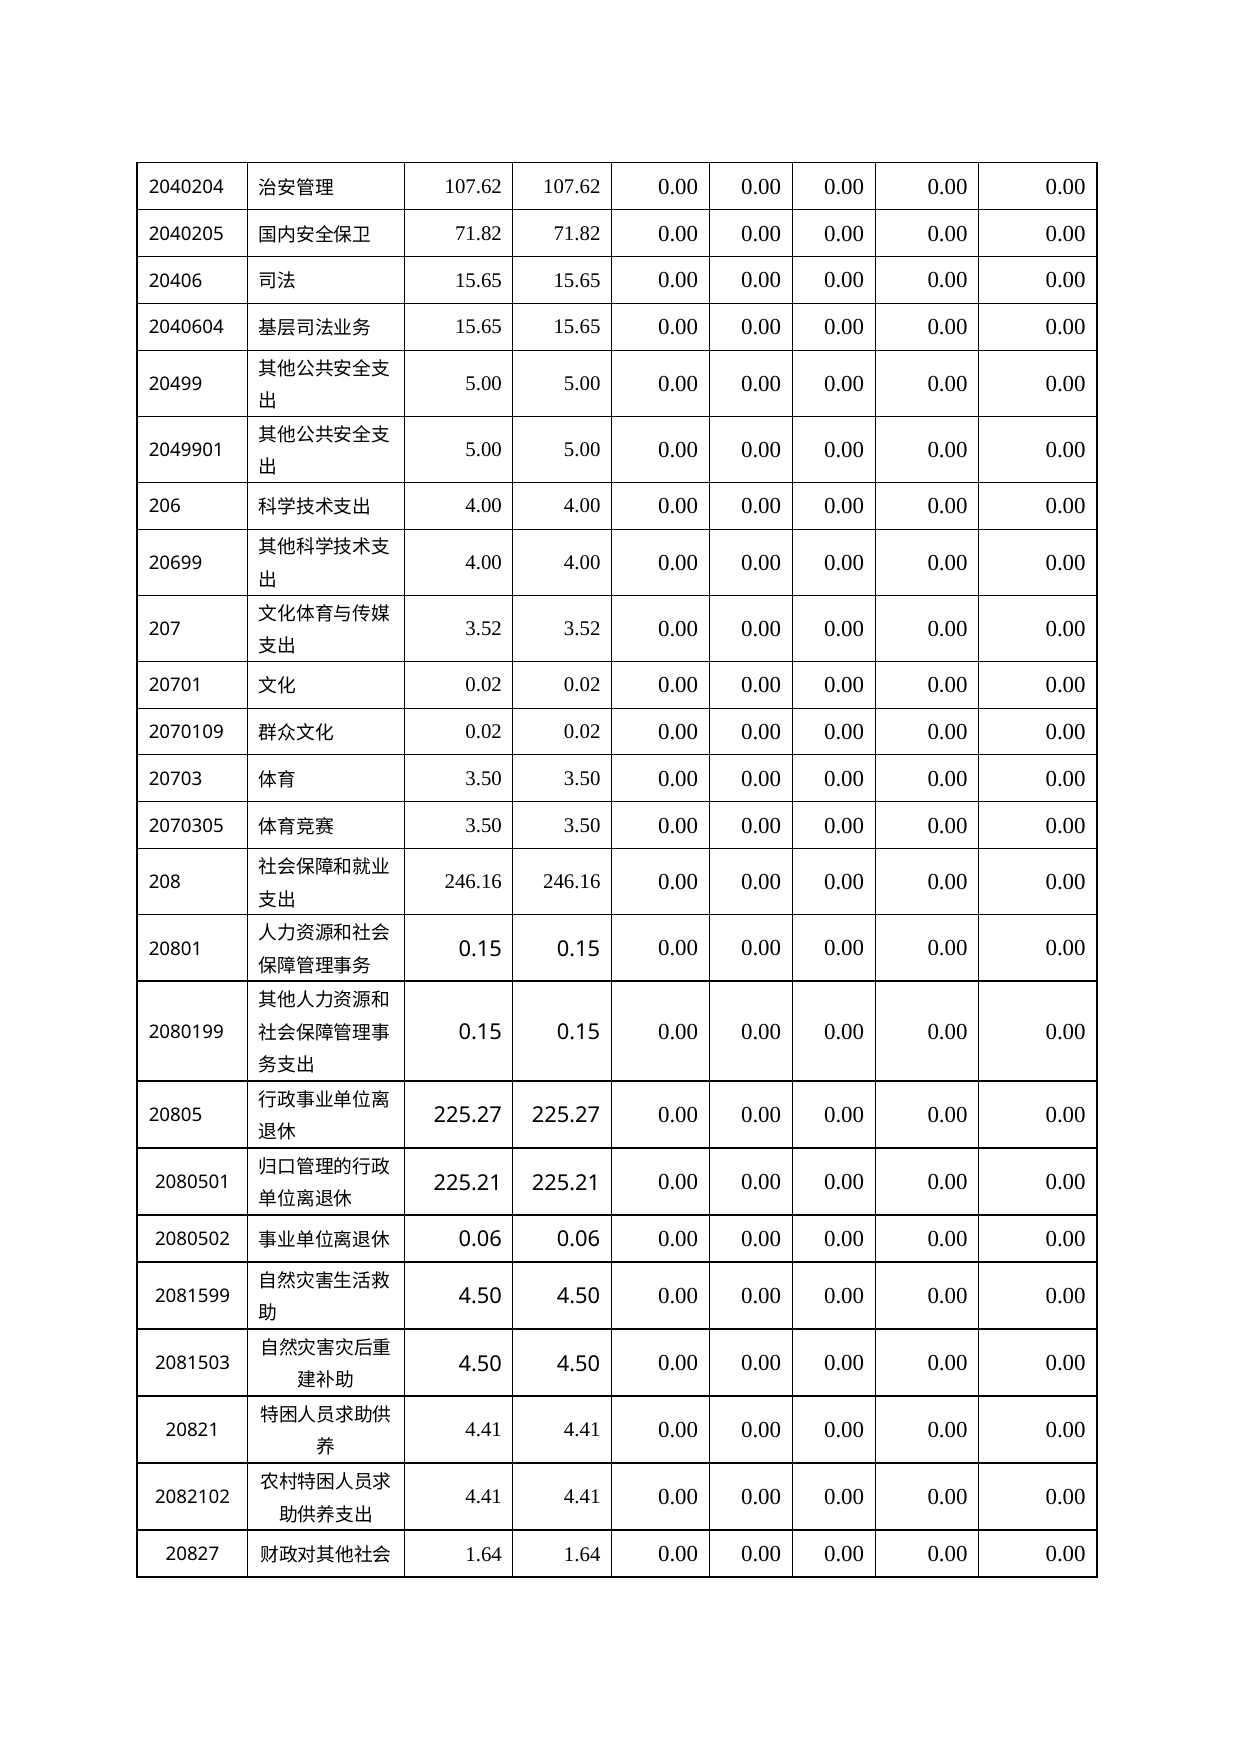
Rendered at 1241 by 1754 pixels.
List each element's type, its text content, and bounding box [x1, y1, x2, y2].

table_cell 0.02 [513, 662, 611, 707]
table_cell 0.00 [710, 304, 792, 349]
table_cell 0.00 [979, 1531, 1096, 1576]
table_cell 3.50 [513, 802, 611, 848]
table_cell 0.00 [979, 304, 1096, 349]
table_cell 0.00 [612, 1464, 709, 1529]
table_cell 0.00 [710, 530, 792, 594]
table_cell 0.00 [793, 802, 875, 848]
table_cell 0.00 [710, 1397, 792, 1462]
table_cell 归口管理的行政单位离退休 [248, 1149, 404, 1214]
table_cell 基层司法业务 [248, 304, 404, 349]
table_cell 0.00 [876, 596, 978, 661]
table_cell 0.00 [876, 304, 978, 349]
table_cell 社会保障和就业支出 [248, 849, 404, 914]
table_cell 71.82 [513, 210, 611, 256]
table_cell 0.00 [876, 982, 978, 1080]
table_cell 0.00 [710, 1464, 792, 1529]
table_cell 特困人员求助供养 [248, 1397, 404, 1462]
table_cell 0.00 [979, 1216, 1096, 1261]
table_cell 0.00 [979, 163, 1096, 209]
table_cell 0.00 [612, 210, 709, 256]
table_cell 3.50 [405, 802, 512, 848]
table_cell 0.00 [793, 1397, 875, 1462]
table_cell 0.00 [710, 1263, 792, 1328]
table_cell 0.00 [979, 257, 1096, 303]
table_cell 3.52 [513, 596, 611, 661]
table_cell 0.00 [710, 351, 792, 416]
table_cell 15.65 [405, 257, 512, 303]
table_cell 0.00 [876, 1464, 978, 1529]
table_cell 0.00 [979, 417, 1096, 482]
table_cell 0.00 [979, 210, 1096, 256]
table_cell 0.00 [710, 802, 792, 848]
table_cell 0.00 [793, 210, 875, 256]
table_cell 4.00 [405, 530, 512, 594]
table_cell 0.00 [710, 662, 792, 707]
table_cell 0.00 [979, 849, 1096, 914]
table_cell 4.50 [513, 1263, 611, 1328]
table_cell 0.00 [710, 163, 792, 209]
table_cell 0.00 [876, 755, 978, 801]
table_cell 0.00 [876, 530, 978, 594]
table_cell 0.00 [612, 755, 709, 801]
table_cell 0.00 [876, 802, 978, 848]
table_cell 0.00 [612, 1531, 709, 1576]
table_cell 0.15 [405, 915, 512, 980]
table_cell 0.06 [513, 1216, 611, 1261]
table_cell 0.00 [979, 530, 1096, 594]
table_cell 1.64 [513, 1531, 611, 1576]
table_cell 5.00 [405, 417, 512, 482]
table_cell 4.50 [405, 1330, 512, 1395]
table_cell 其他公共安全支出 [248, 417, 404, 482]
table_cell 0.00 [710, 257, 792, 303]
table_cell 0.00 [612, 1397, 709, 1462]
table_cell 0.06 [405, 1216, 512, 1261]
table_cell 0.00 [793, 1464, 875, 1529]
table_cell 2081503 [138, 1330, 247, 1395]
table_cell 0.00 [793, 1263, 875, 1328]
table_cell 0.00 [876, 210, 978, 256]
table_cell 0.00 [710, 709, 792, 754]
table_cell 208 [138, 849, 247, 914]
table_cell 2049901 [138, 417, 247, 482]
table_cell 4.41 [405, 1397, 512, 1462]
table_cell 107.62 [405, 163, 512, 209]
table_cell 20701 [138, 662, 247, 707]
table_cell 0.02 [405, 662, 512, 707]
table_cell 群众文化 [248, 709, 404, 754]
table_cell 4.41 [513, 1397, 611, 1462]
table_cell 0.00 [710, 915, 792, 980]
table_cell 4.00 [513, 530, 611, 594]
table_cell 0.00 [979, 755, 1096, 801]
table_cell 225.27 [405, 1082, 512, 1147]
table_cell 0.00 [612, 596, 709, 661]
table_cell 0.00 [793, 849, 875, 914]
table_cell 15.65 [405, 304, 512, 349]
table_cell 0.00 [793, 1216, 875, 1261]
table_cell 0.00 [979, 662, 1096, 707]
table_cell 0.00 [876, 1216, 978, 1261]
table_cell 0.00 [612, 802, 709, 848]
table_cell 3.50 [513, 755, 611, 801]
table_cell 0.00 [612, 982, 709, 1080]
table_cell 107.62 [513, 163, 611, 209]
table_cell 4.50 [513, 1330, 611, 1395]
table_cell 20805 [138, 1082, 247, 1147]
table_cell 0.00 [710, 417, 792, 482]
table_cell 0.00 [710, 1216, 792, 1261]
table_cell 科学技术支出 [248, 483, 404, 528]
table_cell 0.00 [612, 849, 709, 914]
table_cell 0.00 [793, 662, 875, 707]
table_cell 0.00 [612, 709, 709, 754]
table_cell 71.82 [405, 210, 512, 256]
table_cell 2070305 [138, 802, 247, 848]
table_cell 0.00 [876, 709, 978, 754]
table_cell 0.00 [876, 417, 978, 482]
table_cell 国内安全保卫 [248, 210, 404, 256]
table_cell 15.65 [513, 304, 611, 349]
table_cell 0.00 [876, 1330, 978, 1395]
table_cell 司法 [248, 257, 404, 303]
table_cell 3.52 [405, 596, 512, 661]
table_cell 0.00 [710, 1330, 792, 1395]
table_cell 0.00 [979, 915, 1096, 980]
table_cell 2081599 [138, 1263, 247, 1328]
table_cell 0.00 [793, 982, 875, 1080]
table_cell 2040204 [138, 163, 247, 209]
table_cell 225.21 [405, 1149, 512, 1214]
table_cell 2080199 [138, 982, 247, 1080]
table_cell 2080501 [138, 1149, 247, 1214]
table_cell 0.00 [710, 1531, 792, 1576]
table_cell 2040604 [138, 304, 247, 349]
table_cell 0.00 [979, 802, 1096, 848]
table_cell 246.16 [513, 849, 611, 914]
table_cell 0.00 [876, 662, 978, 707]
table_cell 20827 [138, 1531, 247, 1576]
table_cell 4.41 [513, 1464, 611, 1529]
table_cell 农村特困人员求助供养支出 [248, 1464, 404, 1529]
table_cell 0.00 [979, 1082, 1096, 1147]
table_cell 1.64 [405, 1531, 512, 1576]
table_cell 0.00 [793, 915, 875, 980]
table_cell 0.00 [612, 351, 709, 416]
table_cell 0.00 [979, 1330, 1096, 1395]
table_cell 0.00 [612, 257, 709, 303]
table_cell 0.00 [876, 1397, 978, 1462]
table_cell 0.00 [979, 1149, 1096, 1214]
table_cell 20703 [138, 755, 247, 801]
table_cell 其他科学技术支出 [248, 530, 404, 594]
table_cell 0.00 [710, 755, 792, 801]
table_cell 0.00 [979, 982, 1096, 1080]
table_cell 财政对其他社会保险基金的补助 [248, 1531, 404, 1576]
table_cell 0.00 [793, 709, 875, 754]
table_cell 0.02 [513, 709, 611, 754]
table_cell 体育竞赛 [248, 802, 404, 848]
table_cell 0.00 [612, 1263, 709, 1328]
table_cell 207 [138, 596, 247, 661]
table_cell 0.00 [979, 351, 1096, 416]
table_cell 0.00 [612, 662, 709, 707]
table_cell 0.00 [612, 163, 709, 209]
table_cell 0.00 [793, 304, 875, 349]
table_cell 0.00 [793, 483, 875, 528]
table_cell 0.00 [979, 1263, 1096, 1328]
table_cell 其他人力资源和社会保障管理事务支出 [248, 982, 404, 1080]
table_cell 治安管理 [248, 163, 404, 209]
table_cell 0.00 [612, 483, 709, 528]
table_cell 225.27 [513, 1082, 611, 1147]
table_cell 0.00 [876, 849, 978, 914]
table_cell 0.00 [793, 351, 875, 416]
table_cell 0.00 [710, 1082, 792, 1147]
table_cell 0.00 [612, 417, 709, 482]
table_cell 0.00 [793, 1082, 875, 1147]
table_cell 事业单位离退休 [248, 1216, 404, 1261]
table_cell 体育 [248, 755, 404, 801]
table_cell 20699 [138, 530, 247, 594]
table_cell 0.00 [979, 483, 1096, 528]
table_cell 0.00 [793, 596, 875, 661]
table_cell 0.02 [405, 709, 512, 754]
table_cell 0.00 [612, 304, 709, 349]
table_cell 0.00 [793, 1330, 875, 1395]
table_cell 2080502 [138, 1216, 247, 1261]
table_cell 0.00 [979, 596, 1096, 661]
table_cell 0.00 [979, 1464, 1096, 1529]
table_cell 文化体育与传媒支出 [248, 596, 404, 661]
table_cell 5.00 [405, 351, 512, 416]
table_cell 0.00 [710, 483, 792, 528]
table_cell 4.00 [513, 483, 611, 528]
table_cell 自然灾害生活救助 [248, 1263, 404, 1328]
table_cell 0.00 [876, 483, 978, 528]
table_cell 0.00 [979, 709, 1096, 754]
table_cell 20821 [138, 1397, 247, 1462]
table_cell 0.00 [793, 1531, 875, 1576]
table_cell 文化 [248, 662, 404, 707]
table_cell 0.00 [979, 1397, 1096, 1462]
table_cell 0.00 [876, 1263, 978, 1328]
table_cell 0.00 [793, 163, 875, 209]
table_cell 4.00 [405, 483, 512, 528]
table_cell 0.00 [612, 1216, 709, 1261]
table_cell 0.00 [876, 351, 978, 416]
table_cell 0.00 [793, 530, 875, 594]
table_cell 0.00 [793, 1149, 875, 1214]
table_cell 225.21 [513, 1149, 611, 1214]
table_cell 2082102 [138, 1464, 247, 1529]
table_cell 0.00 [793, 417, 875, 482]
table_cell 自然灾害灾后重建补助 [248, 1330, 404, 1395]
table_cell 206 [138, 483, 247, 528]
table_cell 246.16 [405, 849, 512, 914]
table_cell 0.00 [793, 755, 875, 801]
table_cell 2070109 [138, 709, 247, 754]
table_cell 0.00 [876, 1531, 978, 1576]
table_cell 0.00 [876, 1082, 978, 1147]
table_cell 20801 [138, 915, 247, 980]
table_cell 5.00 [513, 351, 611, 416]
table_cell 0.00 [876, 1149, 978, 1214]
table_cell 0.00 [876, 915, 978, 980]
table_cell 0.00 [710, 849, 792, 914]
table_cell 人力资源和社会保障管理事务 [248, 915, 404, 980]
table_cell 其他公共安全支出 [248, 351, 404, 416]
table_cell 0.00 [612, 1149, 709, 1214]
table_cell 0.00 [710, 1149, 792, 1214]
table_cell 0.00 [876, 257, 978, 303]
table_cell 0.00 [612, 1330, 709, 1395]
table_cell 0.15 [405, 982, 512, 1080]
table_cell 0.00 [710, 210, 792, 256]
table_cell 15.65 [513, 257, 611, 303]
table_cell 0.00 [710, 596, 792, 661]
table_cell 0.00 [612, 530, 709, 594]
table_cell 行政事业单位离退休 [248, 1082, 404, 1147]
table_cell 0.00 [710, 982, 792, 1080]
table_cell 0.15 [513, 982, 611, 1080]
table_cell 20406 [138, 257, 247, 303]
table_cell 0.00 [793, 257, 875, 303]
table_cell 0.00 [876, 163, 978, 209]
table_cell 0.15 [513, 915, 611, 980]
table_cell 0.00 [612, 915, 709, 980]
table_cell 4.41 [405, 1464, 512, 1529]
table_cell 2040205 [138, 210, 247, 256]
table_cell 4.50 [405, 1263, 512, 1328]
table_cell 3.50 [405, 755, 512, 801]
table_cell 20499 [138, 351, 247, 416]
table_cell 5.00 [513, 417, 611, 482]
table_cell 0.00 [612, 1082, 709, 1147]
